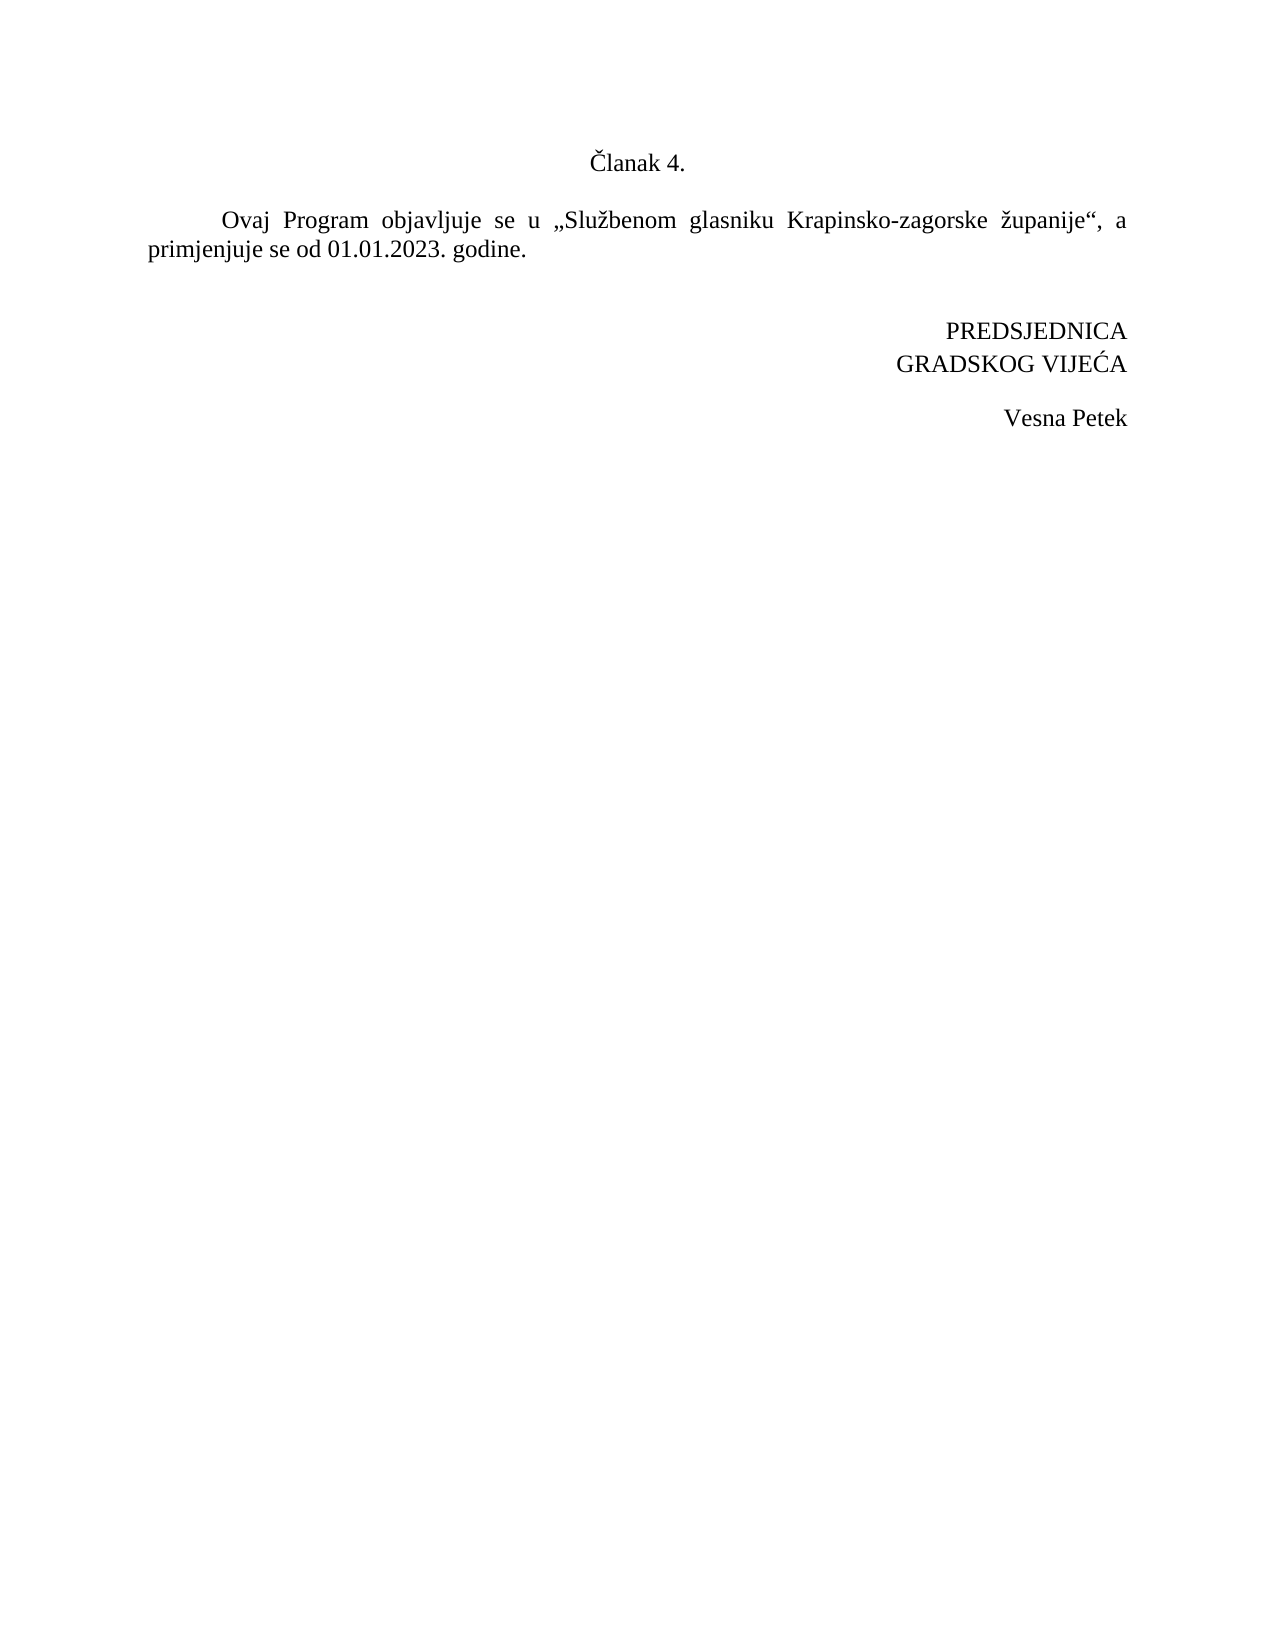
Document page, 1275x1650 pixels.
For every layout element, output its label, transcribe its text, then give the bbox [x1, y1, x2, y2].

text Ovaj Program objavljuje se u „Službenom glasniku Krapinsko-zagorske županije“, a primjenjuje se od 01.01.2023. godine. [148, 205, 1127, 263]
text Članak 4. [148, 148, 1127, 176]
text PREDSJEDNICA GRADSKOG VIJEĆA [148, 316, 1127, 377]
text Vesna Petek [148, 403, 1127, 431]
